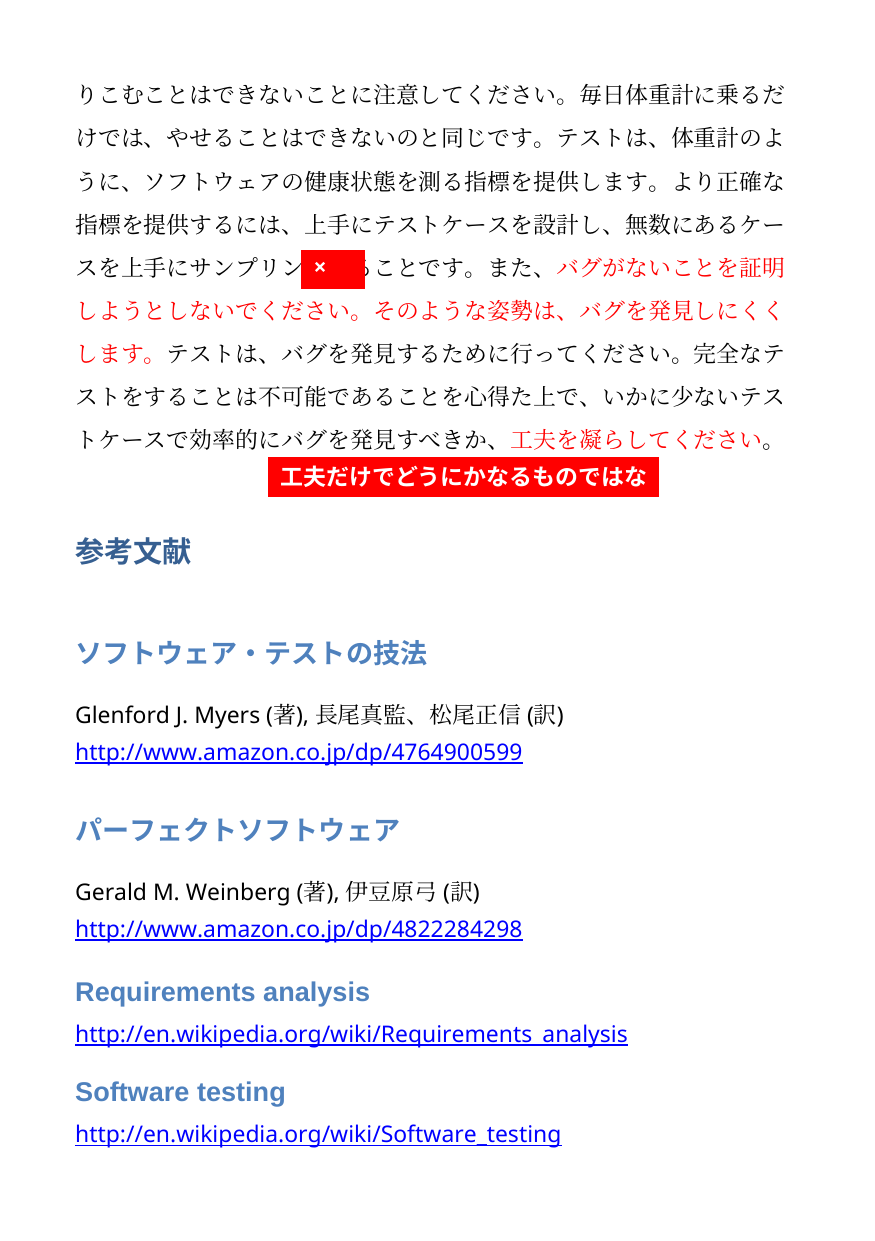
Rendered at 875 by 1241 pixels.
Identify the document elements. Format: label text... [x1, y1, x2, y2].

text http://www.amazon.co.jp/dp/4764900599 [75, 733, 799, 770]
text http://en.wikipedia.org/wiki/Software_testing [75, 1115, 799, 1153]
subtitle ソフトウェア・テストの技法 [75, 614, 799, 689]
subtitle Requirements analysis [75, 972, 799, 1010]
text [75, 75, 799, 457]
text http://www.amazon.co.jp/dp/4822284298 [75, 909, 799, 947]
subtitle パーフェクトソフトウェア [75, 791, 799, 866]
text Gerald M. Weinberg (著), 伊豆原弓 (訳) [75, 872, 799, 909]
subtitle 参考文献 [75, 512, 799, 587]
text http://en.wikipedia.org/wiki/Requirements_analysis [75, 1015, 799, 1052]
subtitle Software testing [75, 1073, 799, 1111]
text Glenford J. Myers (著), 長尾真監、松尾正信 (訳) [75, 695, 799, 733]
